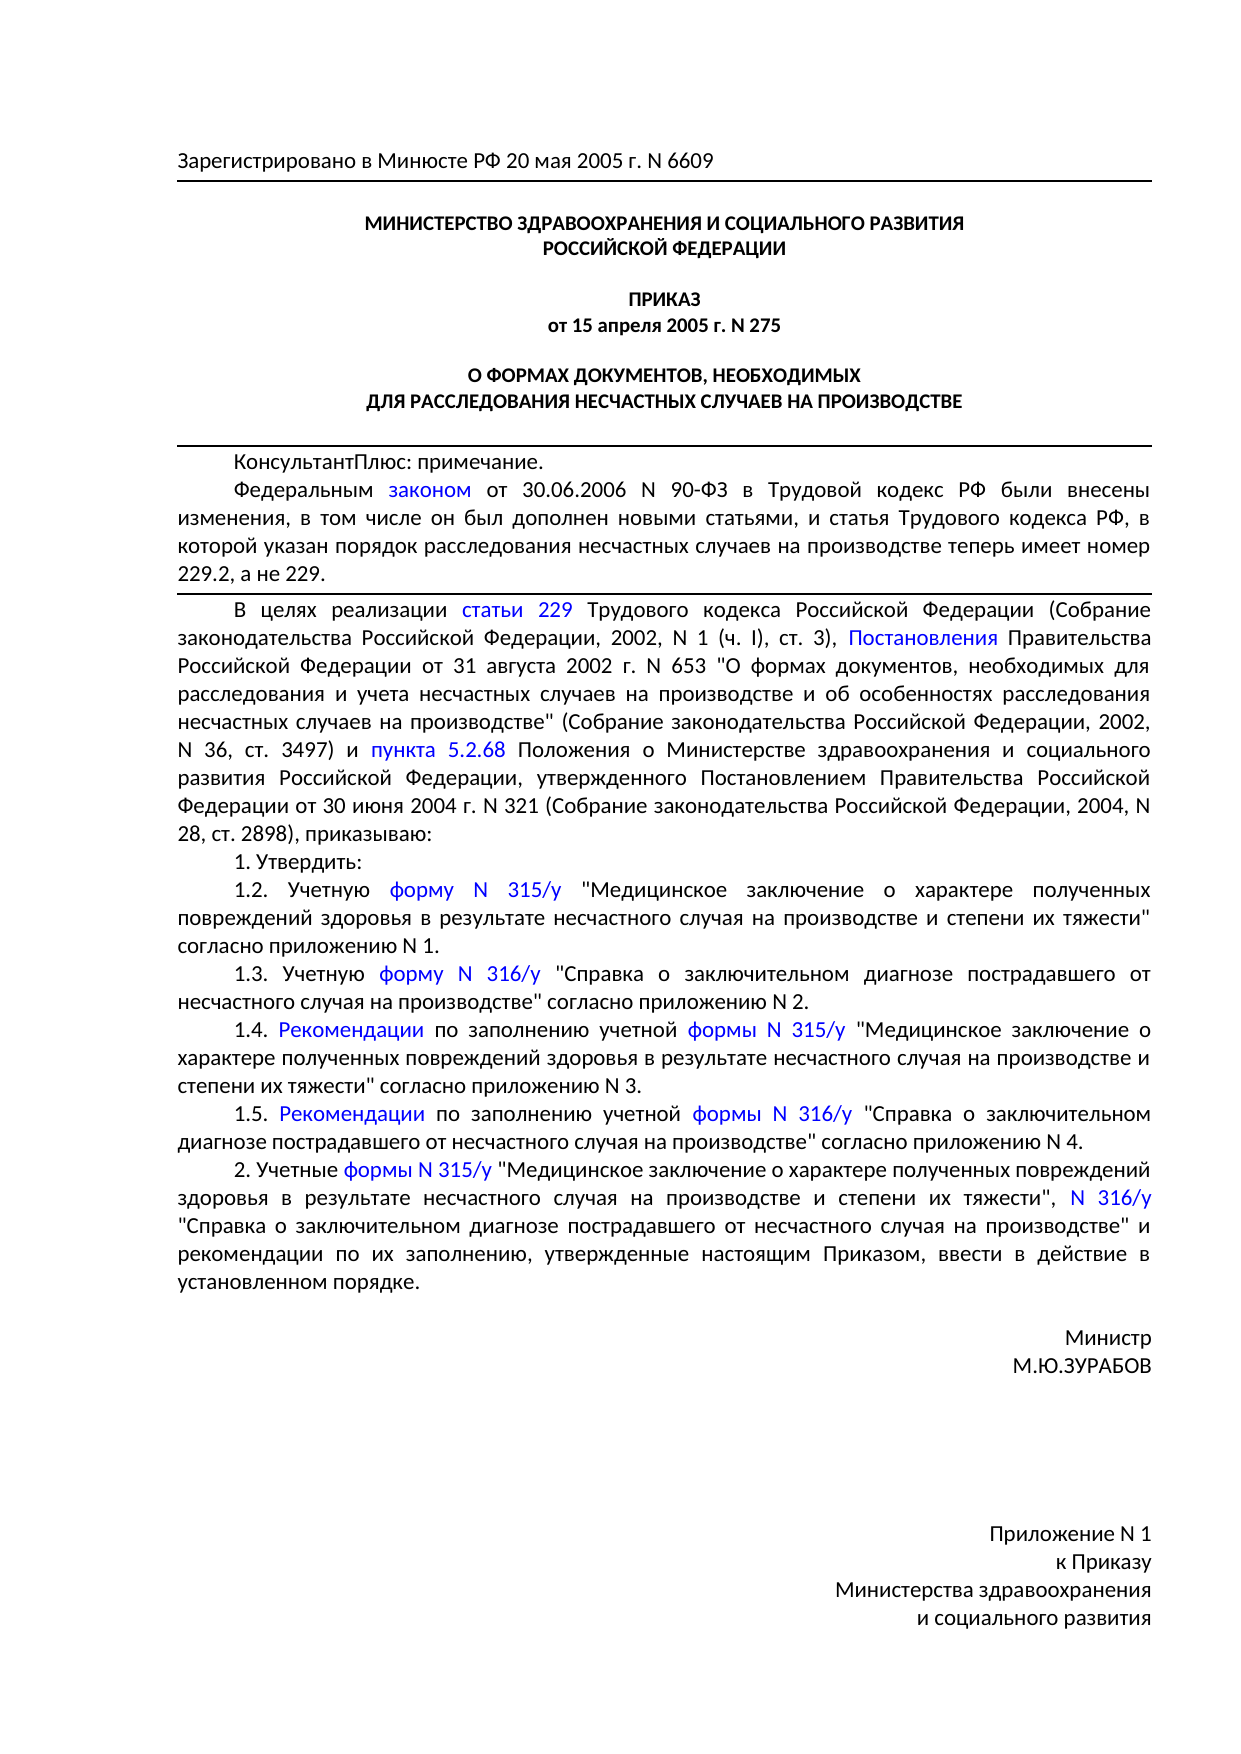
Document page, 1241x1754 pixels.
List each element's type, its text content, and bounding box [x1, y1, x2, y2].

text Зарегистрировано в Минюсте РФ 20 мая 2005 г. N 6609 [177, 146, 1152, 174]
title РОССИЙСКОЙ ФЕДЕРАЦИИ [177, 236, 1152, 261]
text 1. Утвердить: [177, 847, 1152, 875]
text 1.3. Учетную форму N 316/у "Справка о заключительном диагнозе пострадавшего от несчастного случая на производстве" согласно приложению N 2. [177, 959, 1152, 1015]
text к Приказу [177, 1547, 1152, 1576]
text Федеральным законом от 30.06.2006 N 90-ФЗ в Трудовой кодекс РФ были внесены изменения, в том числе он был дополнен новыми статьями, и статья Трудового кодекса РФ, в которой указан порядок расследования несчастных случаев на производстве теперь имеет номер 229.2, а не 229. [177, 475, 1152, 587]
title ДЛЯ РАССЛЕДОВАНИЯ НЕСЧАСТНЫХ СЛУЧАЕВ НА ПРОИЗВОДСТВЕ [177, 388, 1152, 413]
text и социального развития [177, 1603, 1152, 1632]
title от 15 апреля 2005 г. N 275 [177, 312, 1152, 337]
text 1.2. Учетную форму N 315/у "Медицинское заключение о характере полученных повреждений здоровья в результате несчастного случая на производстве и степени их тяжести" согласно приложению N 1. [177, 875, 1152, 959]
title ПРИКАЗ [177, 286, 1152, 312]
text 2. Учетные формы N 315/у "Медицинское заключение о характере полученных повреждений здоровья в результате несчастного случая на производстве и степени их тяжести", N 316/у "Справка о заключительном диагнозе пострадавшего от несчастного случая на производстве" и рекомендации по их заполнению, утвержденные настоящим Приказом, ввести в действие в установленном порядке. [177, 1155, 1152, 1295]
text В целях реализации статьи 229 Трудового кодекса Российской Федерации (Собрание законодательства Российской Федерации, 2002, N 1 (ч. I), ст. 3), Постановления Правительства Российской Федерации от 31 августа 2002 г. N 653 "О формах документов, необходимых для расследования и учета несчастных случаев на производстве и об особенностях расследования несчастных случаев на производстве" (Собрание законодательства Российской Федерации, 2002, N 36, ст. 3497) и пункта 5.2.68 Положения о Министерстве здравоохранения и социального развития Российской Федерации, утвержденного Постановлением Правительства Российской Федерации от 30 июня 2004 г. N 321 (Собрание законодательства Российской Федерации, 2004, N 28, ст. 2898), приказываю: [177, 595, 1152, 847]
title МИНИСТЕРСТВО ЗДРАВООХРАНЕНИЯ И СОЦИАЛЬНОГО РАЗВИТИЯ [177, 210, 1152, 236]
title О ФОРМАХ ДОКУМЕНТОВ, НЕОБХОДИМЫХ [177, 363, 1152, 388]
text Приложение N 1 [177, 1519, 1152, 1547]
text 1.5. Рекомендации по заполнению учетной формы N 316/у "Справка о заключительном диагнозе пострадавшего от несчастного случая на производстве" согласно приложению N 4. [177, 1099, 1152, 1155]
text 1.4. Рекомендации по заполнению учетной формы N 315/у "Медицинское заключение о характере полученных повреждений здоровья в результате несчастного случая на производстве и степени их тяжести" согласно приложению N 3. [177, 1015, 1152, 1099]
text КонсультантПлюс: примечание. [177, 447, 1152, 475]
text М.Ю.ЗУРАБОВ [177, 1351, 1152, 1379]
text Министерства здравоохранения [177, 1576, 1152, 1603]
text Министр [177, 1323, 1152, 1351]
